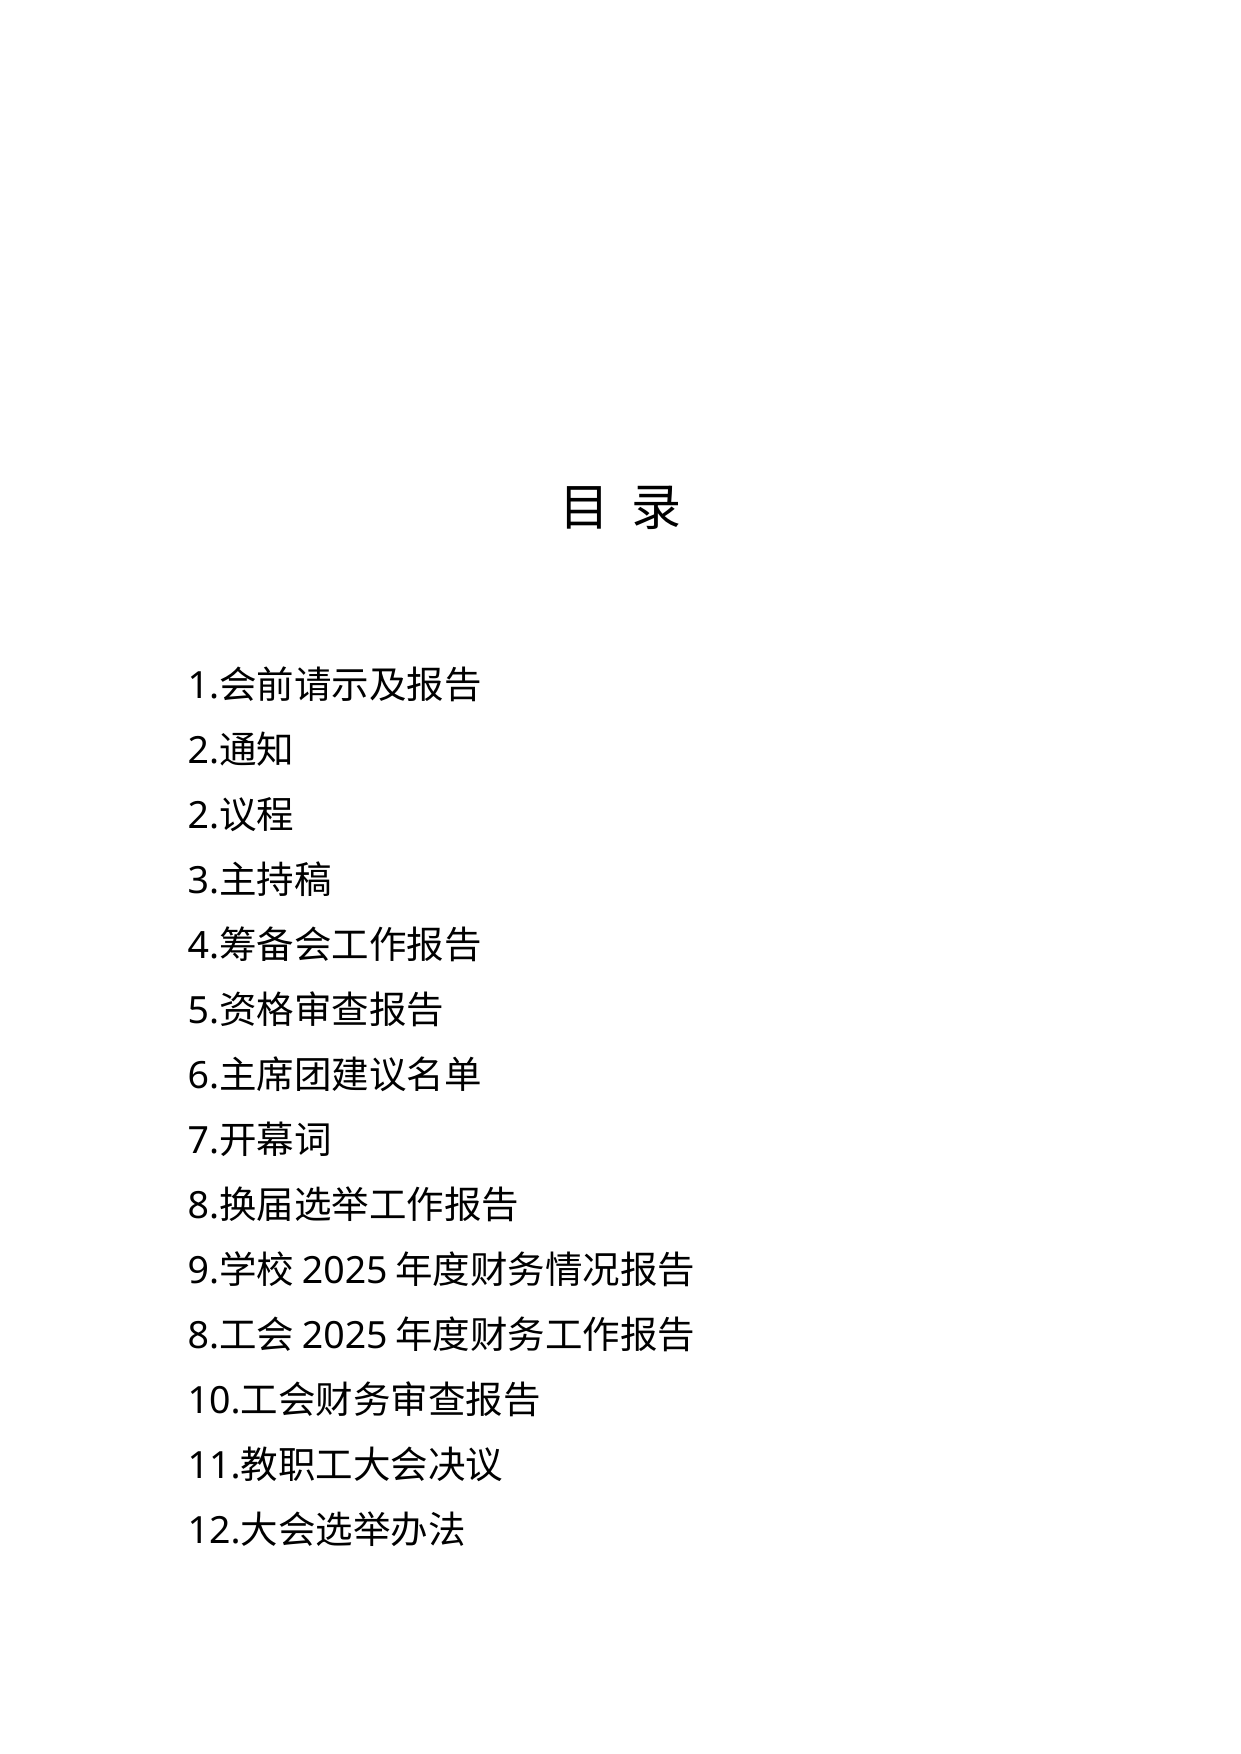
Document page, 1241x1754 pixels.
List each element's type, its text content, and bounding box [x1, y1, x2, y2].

text 5.资格审查报告 [187, 974, 1053, 1039]
text 11.教职工大会决议 [187, 1429, 1053, 1494]
text 7.开幕词 [187, 1104, 1053, 1169]
text 4.筹备会工作报告 [187, 909, 1053, 974]
text 1.会前请示及报告 [187, 649, 1053, 714]
text 2.议程 [187, 779, 1053, 844]
text 10.工会财务审查报告 [187, 1364, 1053, 1429]
text 2.通知 [187, 714, 1053, 779]
text 3.主持稿 [187, 844, 1053, 909]
text 9.学校2025年度财务情况报告 [187, 1234, 1053, 1299]
text 8.工会2025年度财务工作报告 [187, 1299, 1053, 1364]
text 8.换届选举工作报告 [187, 1169, 1053, 1234]
text 12.大会选举办法 [187, 1494, 1053, 1559]
text 6.主席团建议名单 [187, 1039, 1053, 1104]
text 目 录 [187, 454, 1053, 552]
